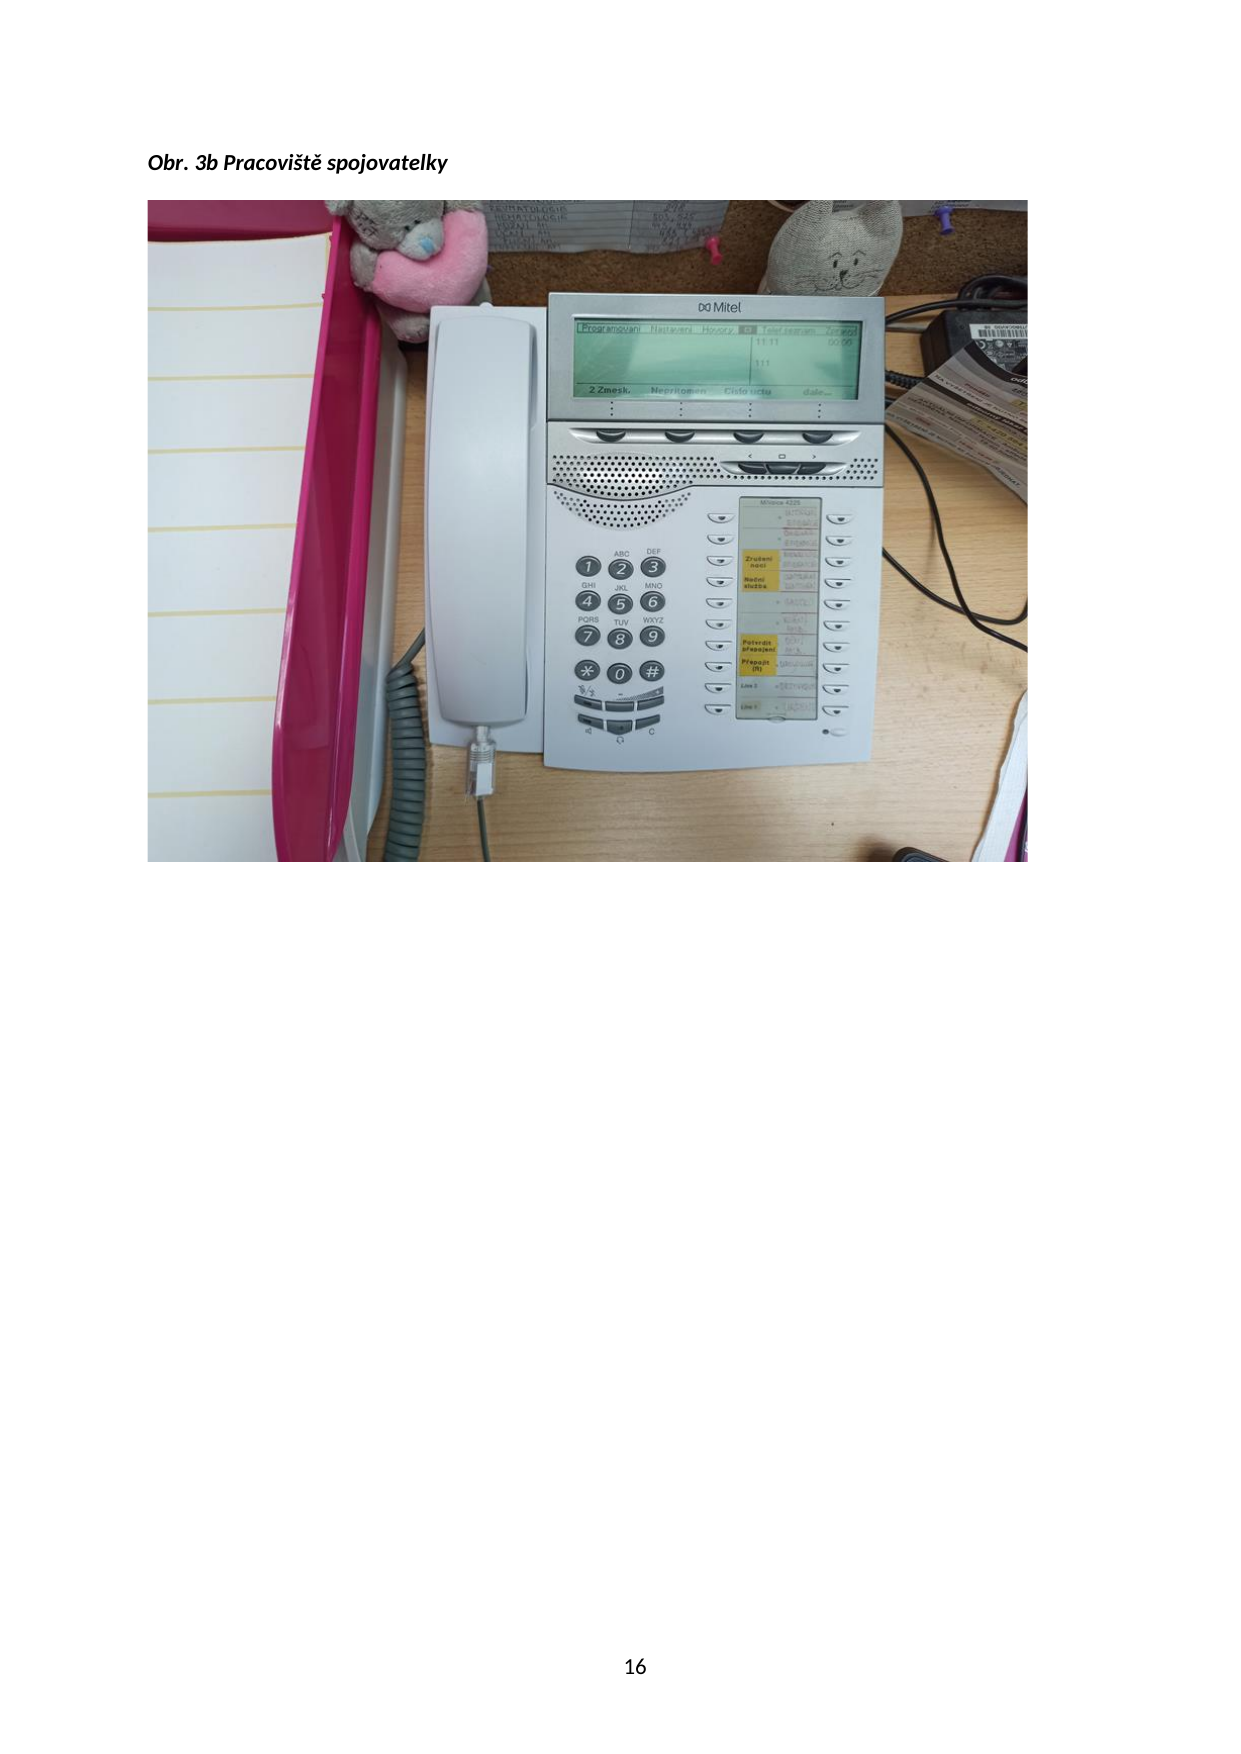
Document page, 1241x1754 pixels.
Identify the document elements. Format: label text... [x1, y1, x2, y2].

picture [147, 200, 1028, 862]
text Obr. 3b Pracoviště spojovatelky [148, 148, 1122, 176]
